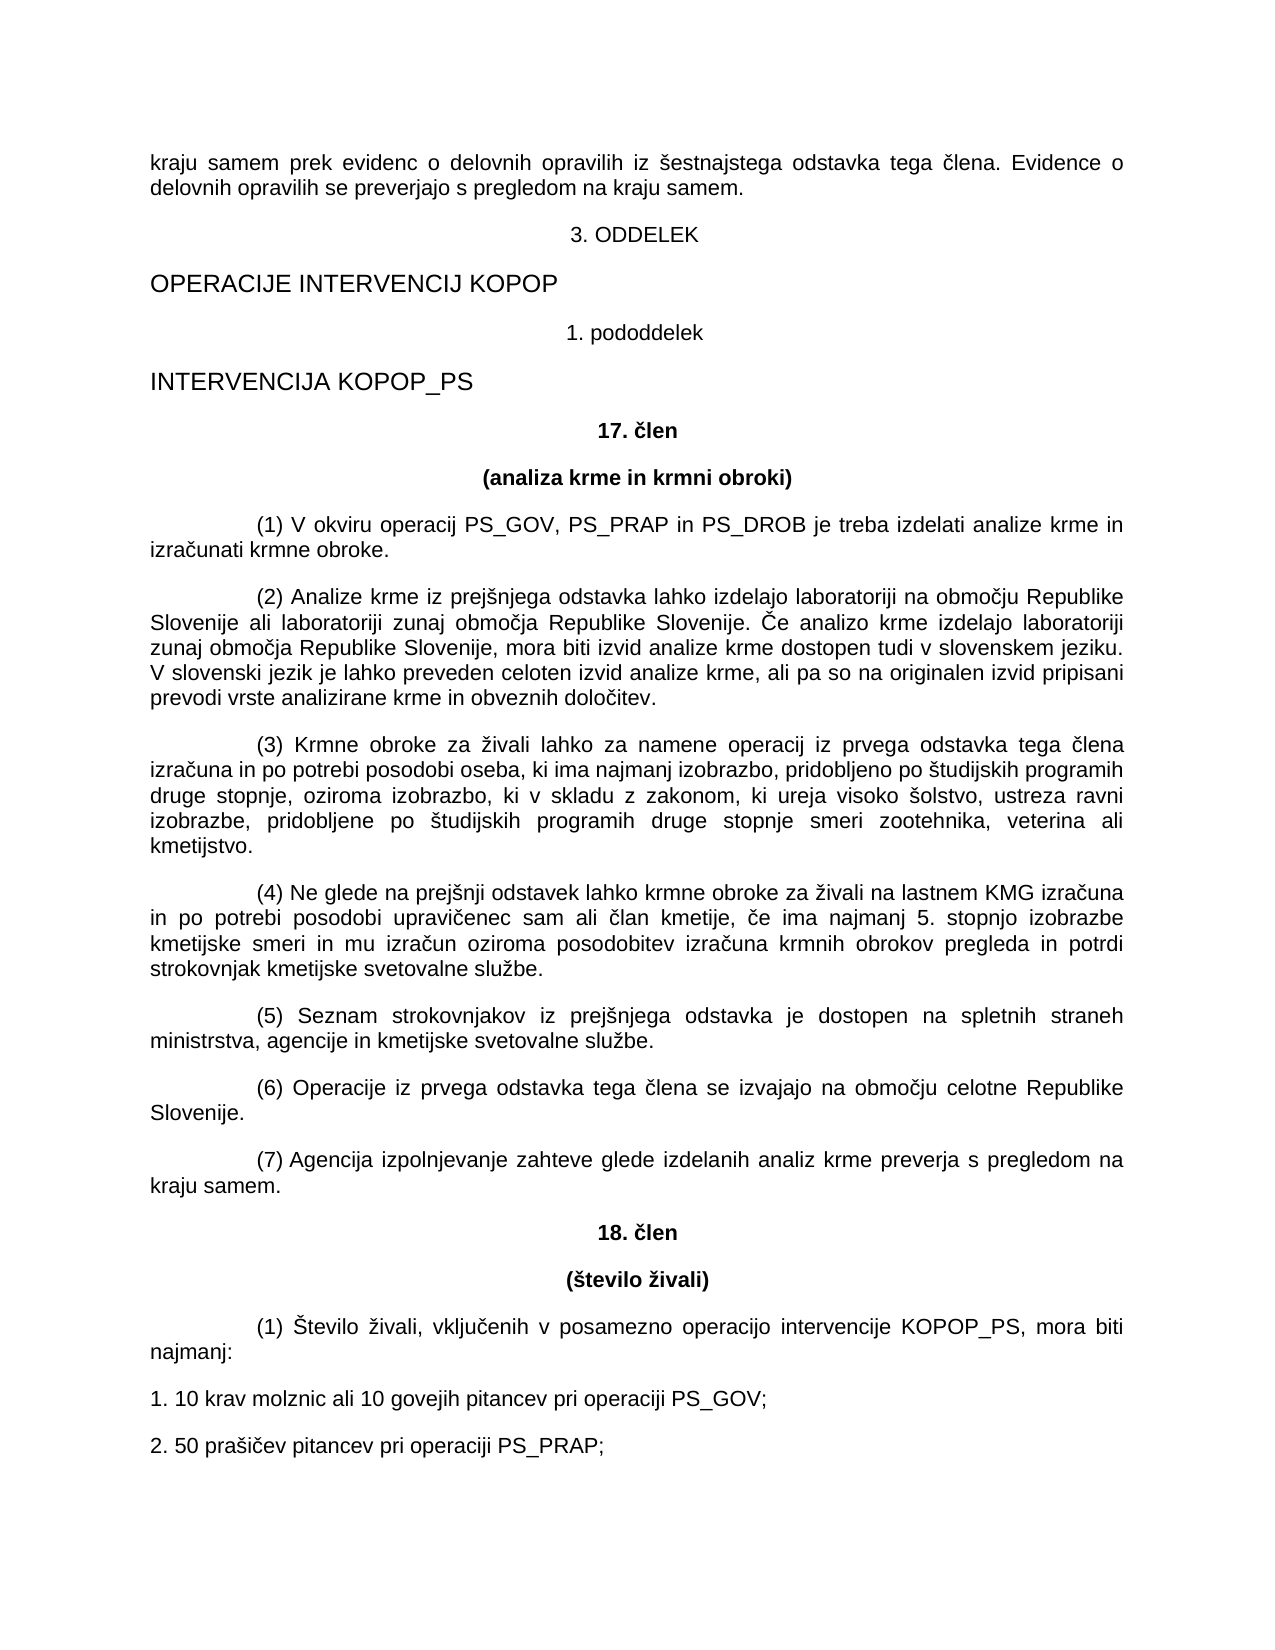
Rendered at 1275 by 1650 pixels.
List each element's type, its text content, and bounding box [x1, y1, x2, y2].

text 1. pododdelek [150, 270, 1125, 345]
text (analiza krme in krmni obroki) [150, 444, 1125, 490]
text (3) Krmne obroke za živali lahko za namene operacij iz prvega odstavka tega člena izračuna in po potrebi posodobi oseba, ki ima najmanj izobrazbo, pridobljeno po študijskih programih druge stopnje, oziroma izobrazbo, ki v skladu z zakonom, ki ureja visoko šolstvo, ustreza ravni izobrazbe, pridobljene po študijskih programih druge stopnje smeri zootehnika, veterina ali kmetijstvo. [150, 732, 1125, 858]
text INTERVENCIJA KOPOP_PS [150, 367, 1125, 396]
text (7) Agencija izpolnjevanje zahteve glede izdelanih analiz krme preverja s pregledom na kraju samem. [150, 1147, 1125, 1198]
text (4) Ne glede na prejšnji odstavek lahko krmne obroke za živali na lastnem KMG izračuna in po potrebi posodobi upravičenec sam ali član kmetije, če ima najmanj 5. stopnjo izobrazbe kmetijske smeri in mu izračun oziroma posodobitev izračuna krmnih obrokov pregleda in potrdi strokovnjak kmetijske svetovalne službe. [150, 880, 1125, 981]
text 17. člen [150, 397, 1125, 443]
text 3. oddelek [150, 172, 1125, 247]
text 1. 10 krav molznic ali 10 govejih pitancev pri operaciji PS_GOV; [150, 1386, 1125, 1411]
text 18. člen [150, 1199, 1125, 1245]
text (število živali) [150, 1246, 1125, 1292]
text (1) Število živali, vključenih v posamezno operacijo intervencije KOPOP_PS, mora biti najmanj: [150, 1314, 1125, 1364]
text (6) Operacije iz prvega odstavka tega člena se izvajajo na območju celotne Republike Slovenije. [150, 1075, 1125, 1125]
text (1) V okviru operacij PS_GOV, PS_PRAP in PS_DROB je treba izdelati analize krme in izračunati krmne obroke. [150, 512, 1125, 562]
text 2. 50 prašičev pitancev pri operaciji PS_PRAP; [150, 1433, 1125, 1458]
text (5) Seznam strokovnjakov iz prejšnjega odstavka je dostopen na spletnih straneh ministrstva, agencije in kmetijske svetovalne službe. [150, 1003, 1125, 1053]
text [150, 150, 1125, 172]
text (2) Analize krme iz prejšnjega odstavka lahko izdelajo laboratoriji na območju Republike Slovenije ali laboratoriji zunaj območja Republike Slovenije. Če analizo krme izdelajo laboratoriji zunaj območja Republike Slovenije, mora biti izvid analize krme dostopen tudi v slovenskem jeziku. V slovenski jezik je lahko preveden celoten izvid analize krme, ali pa so na originalen izvid pripisani prevodi vrste analizirane krme in obveznih določitev. [150, 584, 1125, 710]
